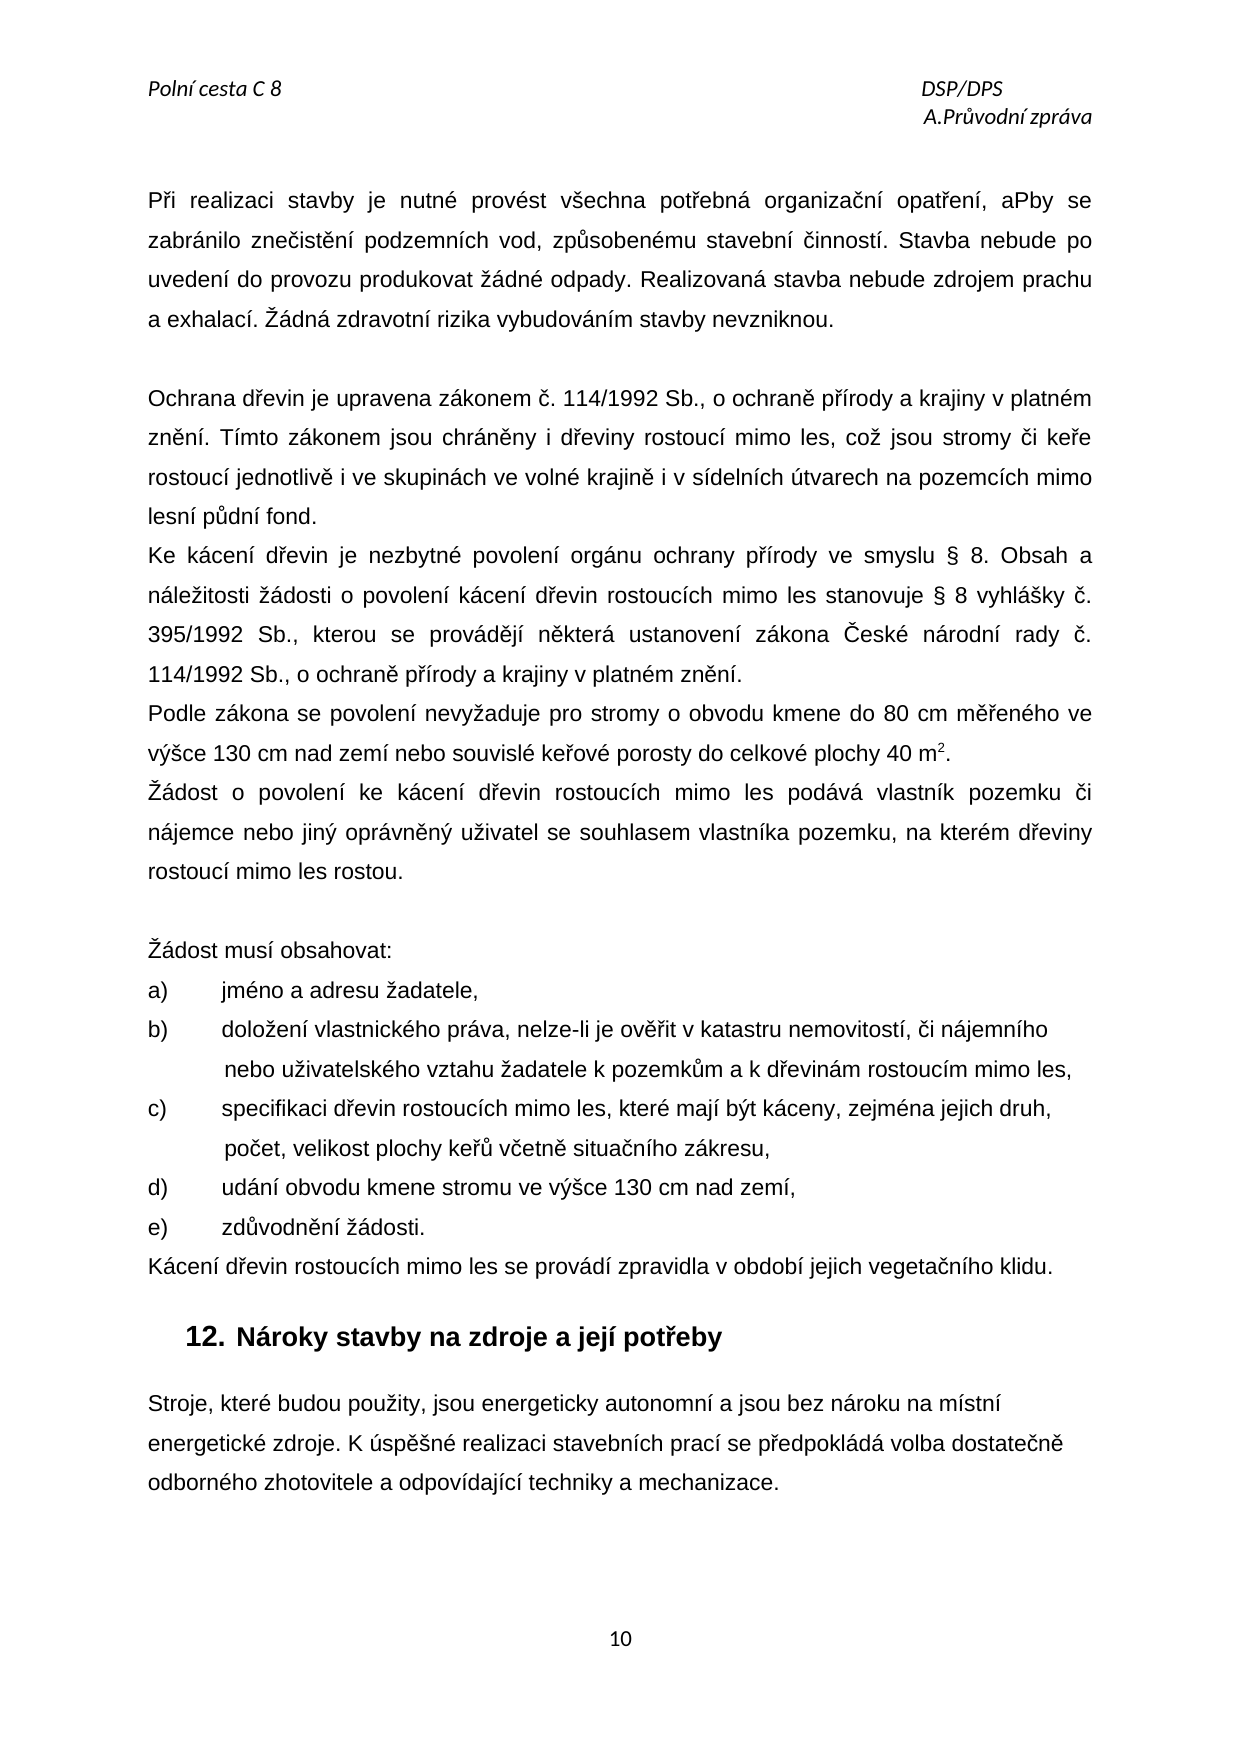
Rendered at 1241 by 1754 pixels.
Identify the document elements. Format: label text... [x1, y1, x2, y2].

text Podle zákona se povolení nevyžaduje pro stromy o obvodu kmene do 80 cm měřeného ve výšce 130 cm nad zemí nebo souvislé keřové porosty do celkové plochy 40 m2. [148, 700, 1093, 766]
text nebo uživatelského vztahu žadatele k pozemkům a k dřevinám rostoucím mimo les, [148, 1056, 1093, 1082]
text Při realizaci stavby je nutné provést všechna potřebná organizační opatření, aPby se zabránilo znečistění podzemních vod, způsobenému stavební činností. Stavba nebude po uvedení do provozu produkovat žádné odpady. Realizovaná stavba nebude zdrojem prachu a exhalací. Žádná zdravotní rizika vybudováním stavby nevzniknou. [148, 187, 1093, 332]
text Žádost o povolení ke kácení dřevin rostoucích mimo les podává vlastník pozemku či nájemce nebo jiný oprávněný uživatel se souhlasem vlastníka pozemku, na kterém dřeviny rostoucí mimo les rostou. [148, 779, 1093, 884]
text e) zdůvodnění žádosti. [148, 1213, 1093, 1240]
text Kácení dřevin rostoucích mimo les se provádí zpravidla v období jejich vegetačního klidu. [148, 1253, 1093, 1279]
text a) jméno a adresu žadatele, [148, 977, 1093, 1003]
text Ochrana dřevin je upravena zákonem č. 114/1992 Sb., o ochraně přírody a krajiny v platném znění. Tímto zákonem jsou chráněny i dřeviny rostoucí mimo les, což jsou stromy či keře rostoucí jednotlivě i ve skupinách ve volné krajině i v sídelních útvarech na pozemcích mimo lesní půdní fond. [148, 384, 1093, 529]
text Ke kácení dřevin je nezbytné povolení orgánu ochrany přírody ve smyslu § 8. Obsah a náležitosti žádosti o povolení kácení dřevin rostoucích mimo les stanovuje § 8 vyhlášky č. 395/1992 Sb., kterou se provádějí některá ustanovení zákona České národní rady č. 114/1992 Sb., o ochraně přírody a krajiny v platném znění. [148, 542, 1093, 687]
text Stroje, které budou použity, jsou energeticky autonomní a jsou bez nároku na místní energetické zdroje. K úspěšné realizaci stavebních prací se předpokládá volba dostatečně odborného zhotovitele a odpovídající techniky a mechanizace. [148, 1390, 1093, 1495]
text počet, velikost plochy keřů včetně situačního zákresu, [148, 1134, 1093, 1161]
text b) doložení vlastnického práva, nelze-li je ověřit v katastru nemovitostí, či nájemního [148, 1016, 1093, 1042]
text d) udání obvodu kmene stromu ve výšce 130 cm nad zemí, [148, 1174, 1093, 1200]
text Žádost musí obsahovat: [148, 937, 1093, 963]
text c) specifikaci dřevin rostoucích mimo les, které mají být káceny, zejména jejich druh, [148, 1095, 1093, 1121]
list Nároky stavby na zdroje a její potřeby [185, 1319, 1093, 1352]
